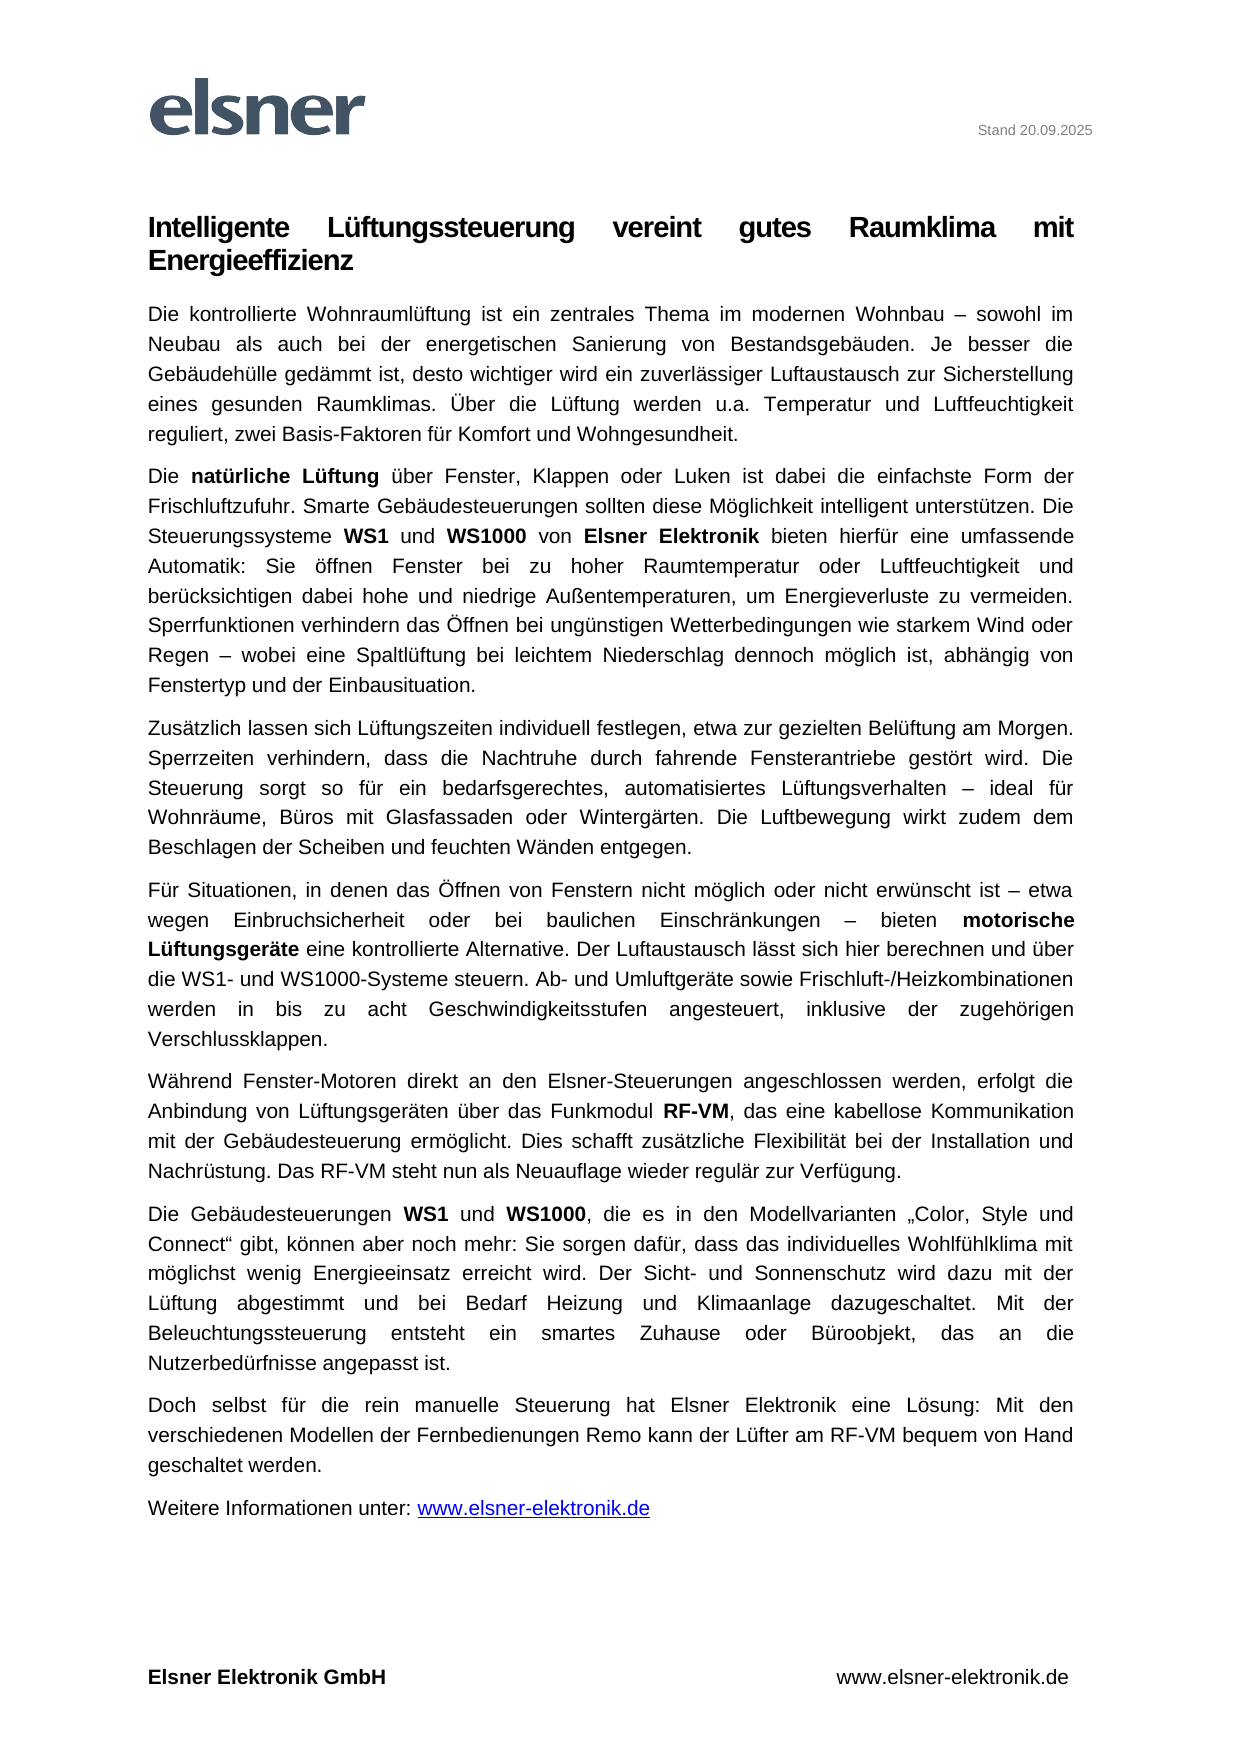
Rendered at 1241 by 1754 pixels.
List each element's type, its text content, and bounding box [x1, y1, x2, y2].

title Intelligente Lüftungssteuerung vereint gutes Raumklima mit Energieeffizienz [148, 210, 1075, 277]
text Zusätzlich lassen sich Lüftungszeiten individuell festlegen, etwa zur gezielten Belüftung am Morgen. Sperrzeiten verhindern, dass die Nachtruhe durch fahrende Fensterantriebe gestört wird. Die Steuerung sorgt so für ein bedarfsgerechtes, automatisiertes Lüftungsverhalten – ideal für Wohnräume, Büros mit Glasfassaden oder Wintergärten. Die Luftbewegung wirkt zudem dem Beschlagen der Scheiben und feuchten Wänden entgegen. [148, 716, 1075, 859]
text Doch selbst für die rein manuelle Steuerung hat Elsner Elektronik eine Lösung: Mit den verschiedenen Modellen der Fernbedienungen Remo kann der Lüfter am RF-VM bequem von Hand geschaltet werden. [148, 1393, 1075, 1477]
text Die natürliche Lüftung über Fenster, Klappen oder Luken ist dabei die einfachste Form der Frischluftzufuhr. Smarte Gebäudesteuerungen sollten diese Möglichkeit intelligent unterstützen. Die Steuerungssysteme WS1 und WS1000 von Elsner Elektronik bieten hierfür eine umfassende Automatik: Sie öffnen Fenster bei zu hoher Raumtemperatur oder Luftfeuchtigkeit und berücksichtigen dabei hohe und niedrige Außentemperaturen, um Energieverluste zu vermeiden. Sperrfunktionen verhindern das Öffnen bei ungünstigen Wetterbedingungen wie starkem Wind oder Regen – wobei eine Spaltlüftung bei leichtem Niederschlag dennoch möglich ist, abhängig von Fenstertyp und der Einbausituation. [148, 464, 1075, 697]
text Weitere Informationen unter: www.elsner-elektronik.de [148, 1496, 1075, 1519]
text Die kontrollierte Wohnraumlüftung ist ein zentrales Thema im modernen Wohnbau – sowohl im Neubau als auch bei der energetischen Sanierung von Bestandsgebäuden. Je besser die Gebäudehülle gedämmt ist, desto wichtiger wird ein zuverlässiger Luftaustausch zur Sicherstellung eines gesunden Raumklimas. Über die Lüftung werden u.a. Temperatur und Luftfeuchtigkeit reguliert, zwei Basis-Faktoren für Komfort und Wohngesundheit. [148, 302, 1075, 445]
picture [147, 76, 367, 136]
text Während Fenster-Motoren direkt an den Elsner-Steuerungen angeschlossen werden, erfolgt die Anbindung von Lüftungsgeräten über das Funkmodul RF-VM, das eine kabellose Kommunikation mit der Gebäudesteuerung ermöglicht. Dies schafft zusätzliche Flexibilität bei der Installation und Nachrüstung. Das RF-VM steht nun als Neuauflage wieder regulär zur Verfügung. [148, 1069, 1075, 1183]
text Für Situationen, in denen das Öffnen von Fenstern nicht möglich oder nicht erwünscht ist – etwa wegen Einbruchsicherheit oder bei baulichen Einschränkungen – bieten motorische Lüftungsgeräte eine kontrollierte Alternative. Der Luftaustausch lässt sich hier berechnen und über die WS1- und WS1000-Systeme steuern. Ab- und Umluftgeräte sowie Frischluft-/Heizkombinationen werden in bis zu acht Geschwindigkeitsstufen angesteuert, inklusive der zugehörigen Verschlussklappen. [148, 877, 1075, 1051]
text Die Gebäudesteuerungen WS1 und WS1000, die es in den Modellvarianten „Color, Style und Connect“ gibt, können aber noch mehr: Sie sorgen dafür, dass das individuelles Wohlfühlklima mit möglichst wenig Energieeinsatz erreicht wird. Der Sicht- und Sonnenschutz wird dazu mit der Lüftung abgestimmt und bei Bedarf Heizung und Klimaanlage dazugeschaltet. Mit der Beleuchtungssteuerung entsteht ein smartes Zuhause oder Büroobjekt, das an die Nutzerbedürfnisse angepasst ist. [148, 1201, 1075, 1375]
